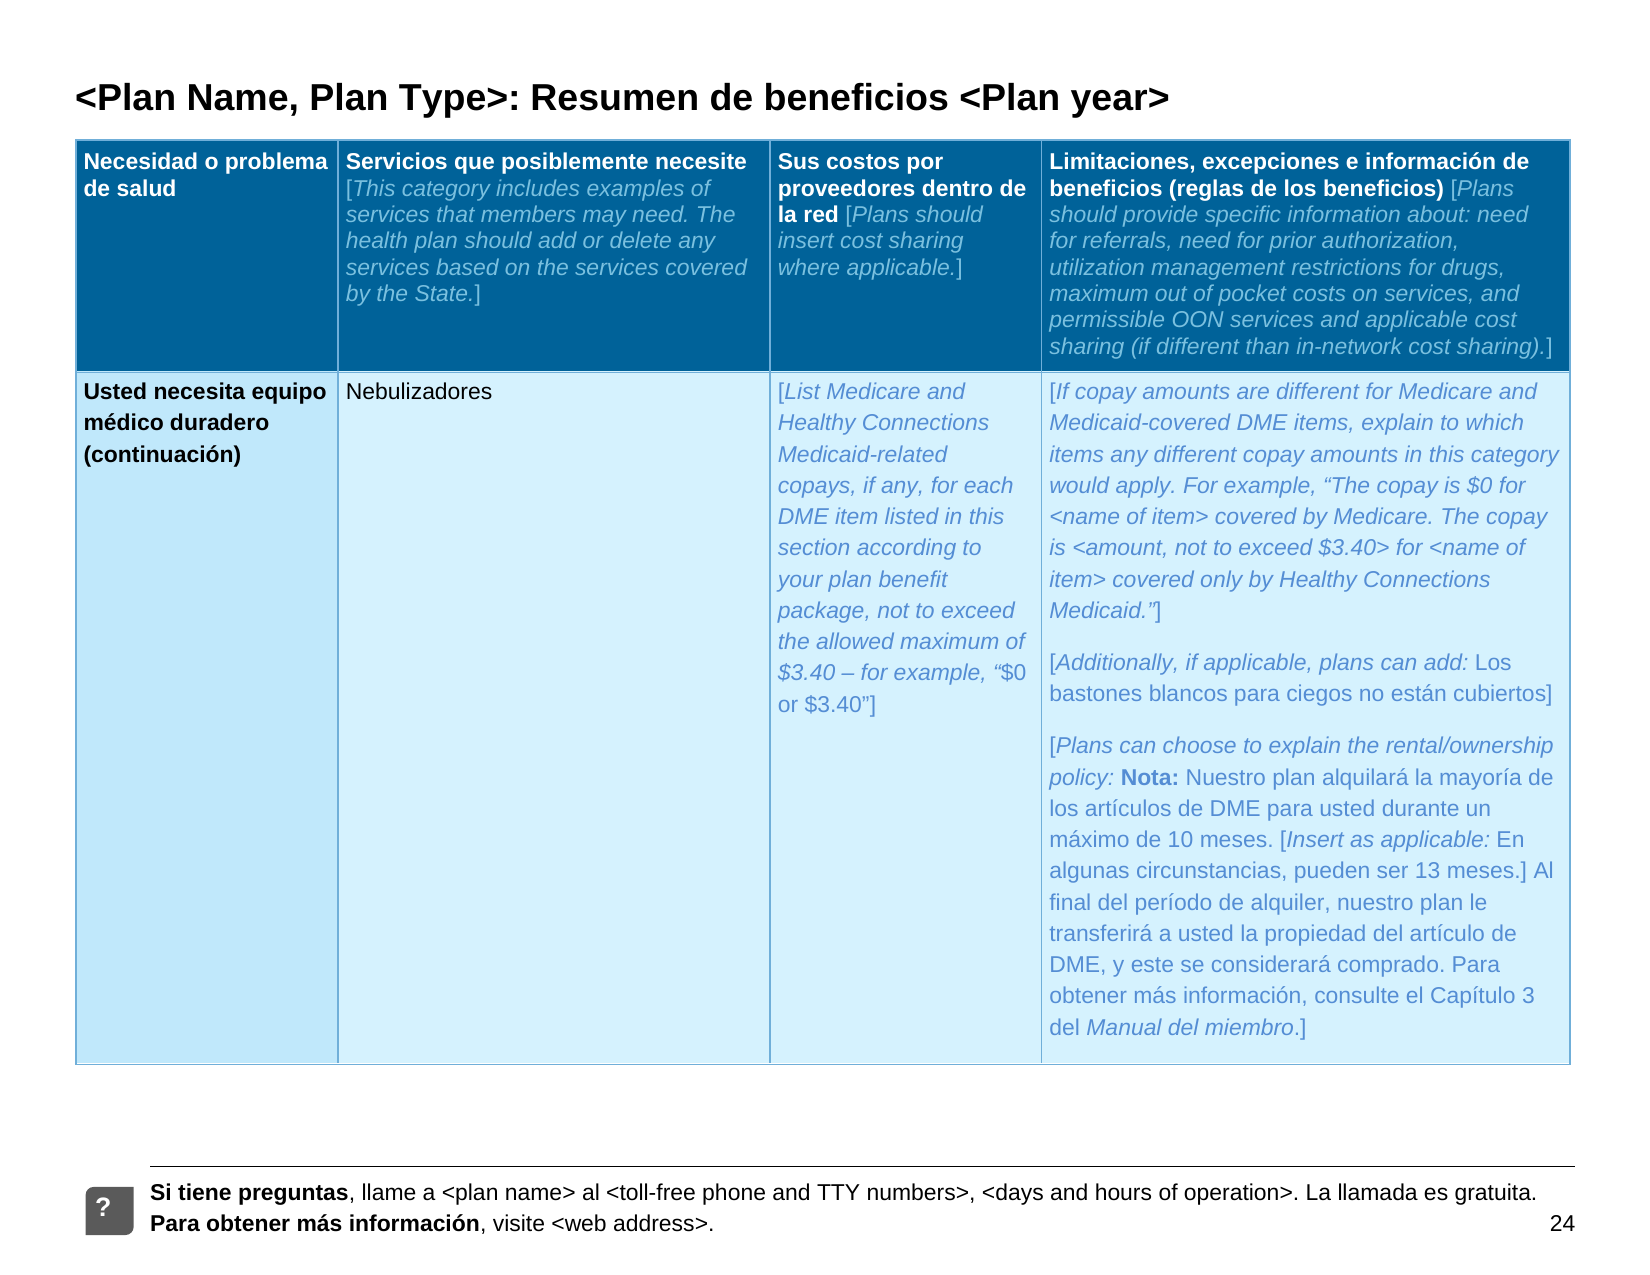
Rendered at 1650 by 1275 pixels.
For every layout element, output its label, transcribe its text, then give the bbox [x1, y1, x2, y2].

table_header Servicios que posiblemente necesite [This category includes examples of services that members may need. The health plan should add or delete any services based on the services covered by the State.] [339, 141, 769, 371]
table_header Sus costos por proveedores dentro de la red [Plans should insert cost sharing where applicable.] [771, 141, 1041, 371]
table_cell Usted necesita equipo médico duradero (continuación) [77, 373, 337, 1063]
table_cell Nebulizadores [339, 373, 769, 1063]
table_header Necesidad o problema de salud [77, 141, 337, 371]
table_header Limitaciones, excepciones e información de beneficios (reglas de los beneficios) [Plans should provide specific information about: need for referrals, need for prior authorization, utilization management restrictions for drugs, maximum out of pocket costs on services, and permissible OON services and applicable cost sharing (if different than in-network cost sharing).] [1042, 141, 1569, 371]
